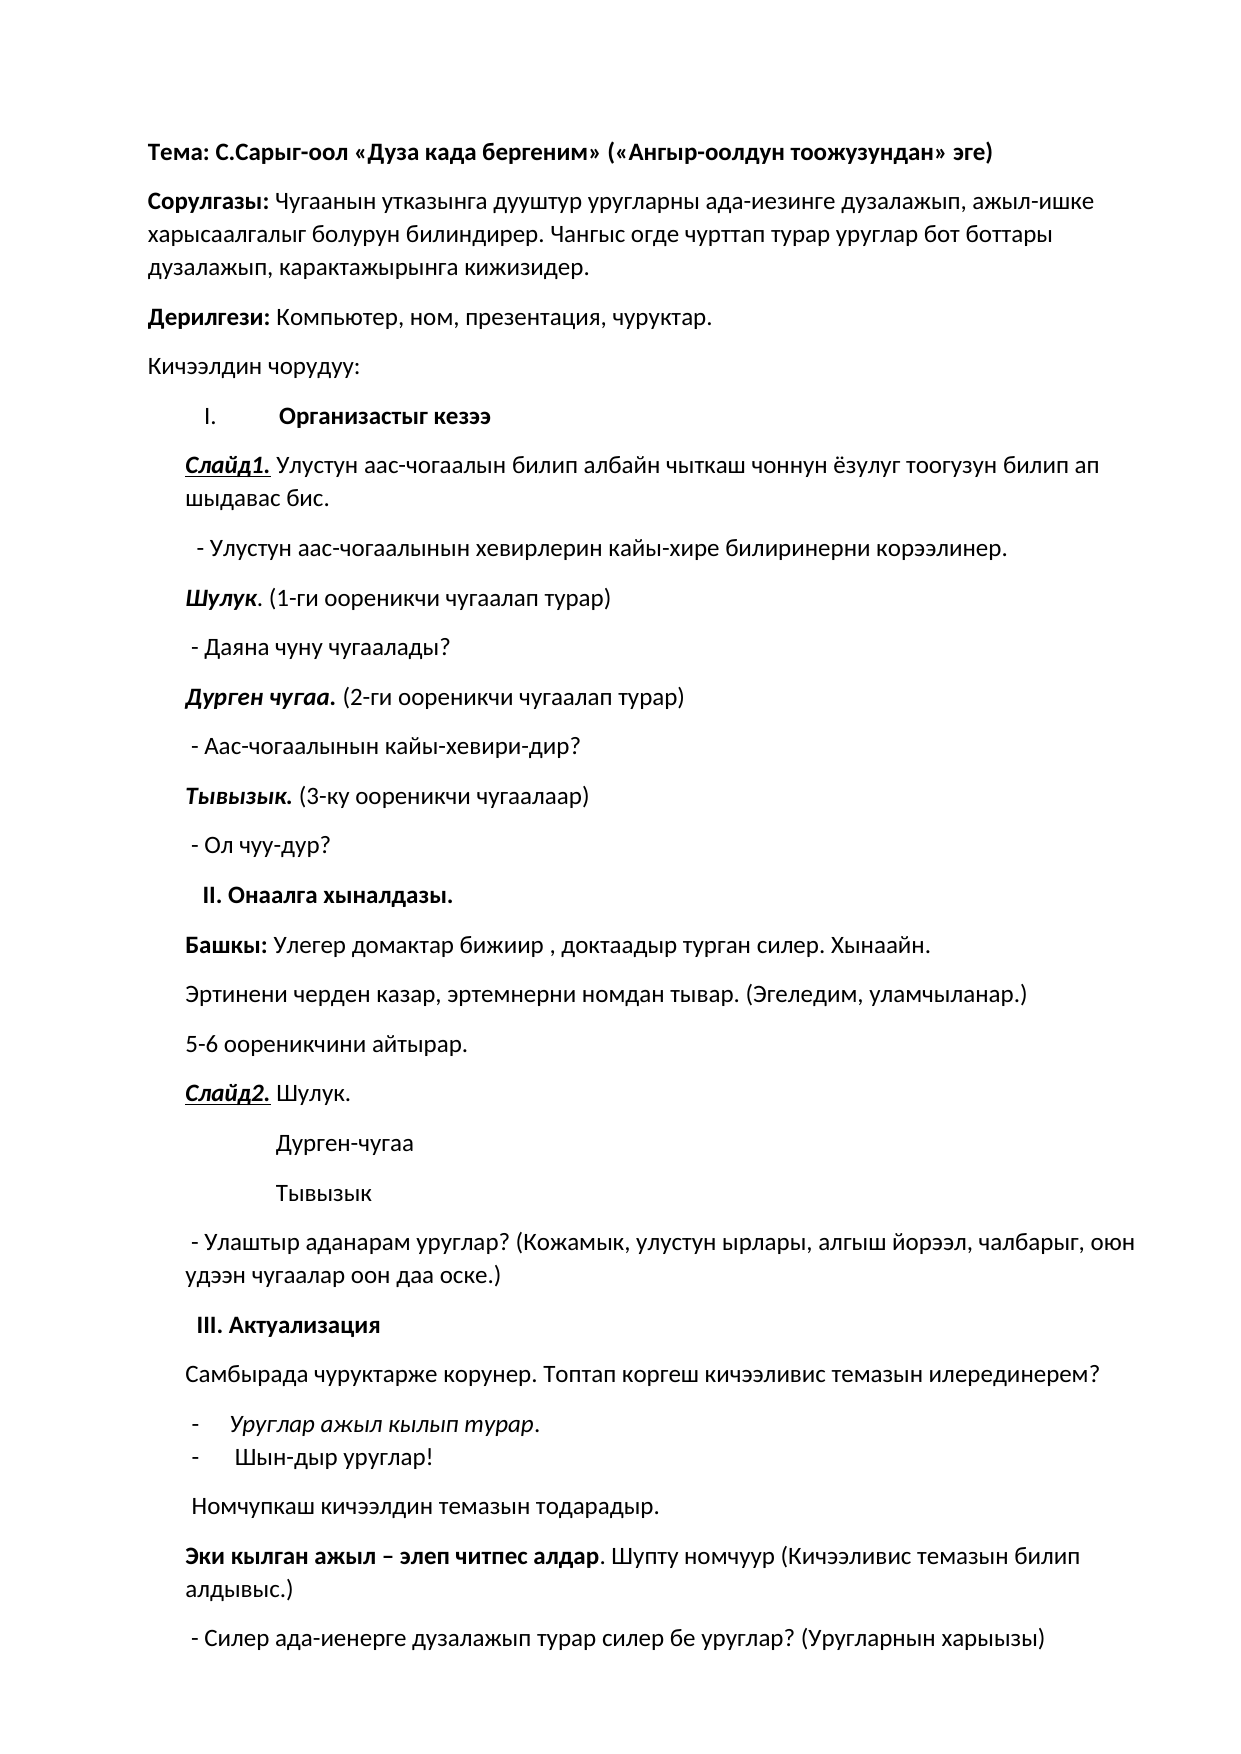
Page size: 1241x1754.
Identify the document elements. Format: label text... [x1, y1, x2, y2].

text Номчупкаш кичээлдин темазын тодарадыр. [191, 1490, 1152, 1521]
text - Ол чуу-дур? [185, 829, 1152, 860]
list Шын-дыр уруглар! [191, 1441, 1152, 1471]
text Шулук. (1-ги оореникчи чугаалап турар) [185, 582, 1152, 612]
text Самбырада чуруктарже корунер. Топтап коргеш кичээливис темазын илерединерем? [185, 1358, 1152, 1389]
text Дурген-чугаа [185, 1127, 1152, 1158]
text Слайд2. Шулук. [185, 1077, 1152, 1108]
text - Улустун аас-чогаалынын хевирлерин кайы-хире билиринерни корээлинер. [185, 532, 1152, 563]
text - Улаштыр аданарам уруглар? (Кожамык, улустун ырлары, алгыш йорээл, чалбарыг, оюн удээн чугаалар оон даа оске.) [185, 1226, 1152, 1290]
text Сорулгазы: Чугаанын утказынга дууштур уругларны ада-иезинге дузалажып, ажыл-ишке харысаалгалыг болурун билиндирер. Чангыс огде чурттап турар уруглар бот боттары дузалажып, карактажырынга кижизидер. [148, 185, 1152, 282]
text Эртинени черден казар, эртемнерни номдан тывар. (Эгеледим, уламчыланар.) [185, 978, 1152, 1009]
text - Даяна чуну чугаалады? [185, 631, 1152, 662]
text Кичээлдин чорудуу: [148, 350, 1152, 381]
text Тывызык [185, 1177, 1152, 1207]
text II. Онаалга хыналдазы. [185, 879, 1152, 910]
text Тывызык. (3-ку оореникчи чугаалаар) [185, 780, 1152, 811]
text - Силер ада-иенерге дузалажып турар силер бе уруглар? (Уругларнын харыызы) [185, 1622, 1152, 1653]
text Дерилгези: Компьютер, ном, презентация, чуруктар. [148, 301, 1152, 331]
text 5-6 оореникчини айтырар. [185, 1028, 1152, 1058]
text Слайд1. Улустун аас-чогаалын билип албайн чыткаш чоннун ёзулуг тоогузун билип ап шыдавас бис. [185, 449, 1152, 513]
text Дурген чугаа. (2-ги оореникчи чугаалап турар) [185, 681, 1152, 711]
text - Аас-чогаалынын кайы-хевири-дир? [185, 730, 1152, 761]
text Башкы: Улегер домактар бижиир , доктаадыр турган силер. Хынаайн. [185, 929, 1152, 959]
list Уруглар ажыл кылып турар. [191, 1408, 1152, 1438]
text Эки кылган ажыл – элеп читпес алдар. Шупту номчуур (Кичээливис темазын билип алдывыс.) [185, 1540, 1152, 1603]
text III. Актуализация [185, 1309, 1152, 1339]
list Организастыг кезээ [204, 400, 1152, 431]
text Тема: С.Сарыг-оол «Дуза када бергеним» («Ангыр-оолдун тоожузундан» эге) [148, 136, 1152, 166]
